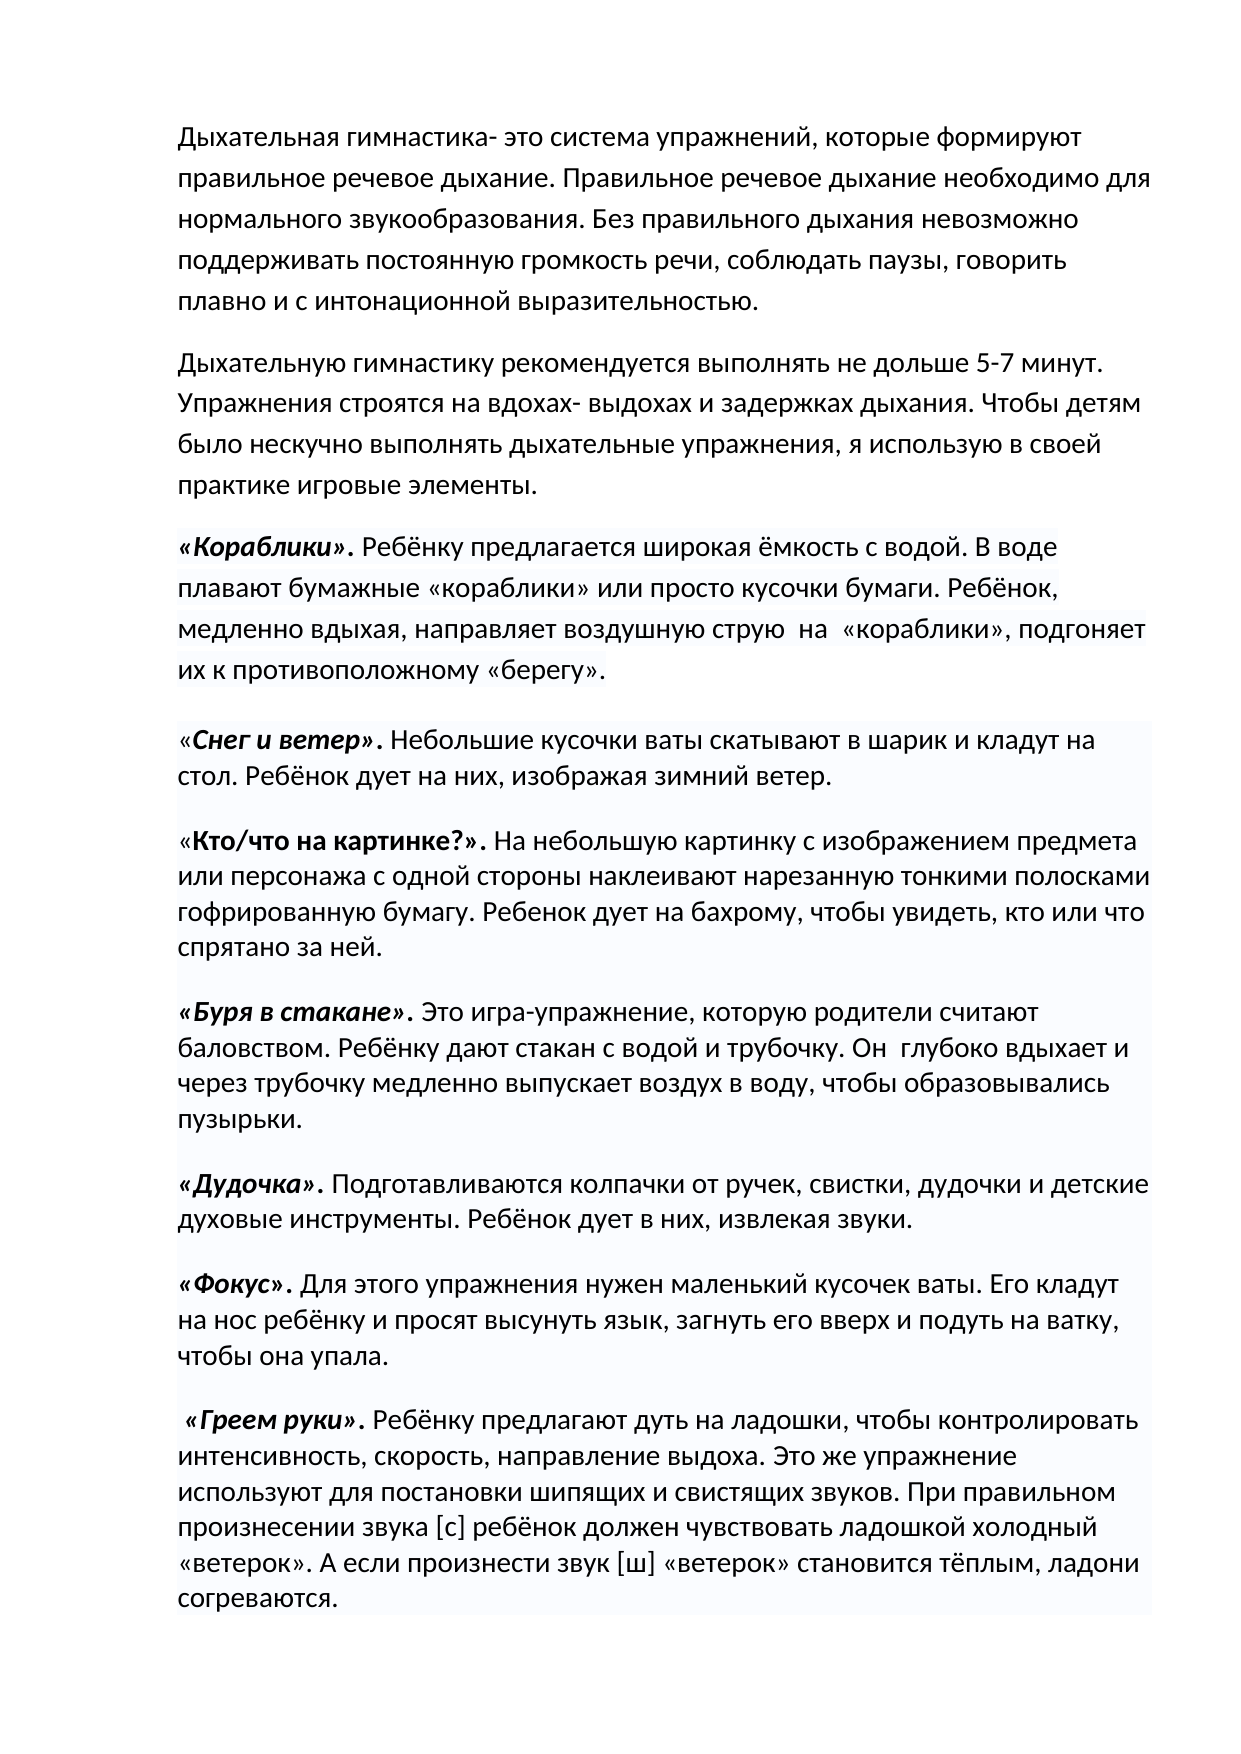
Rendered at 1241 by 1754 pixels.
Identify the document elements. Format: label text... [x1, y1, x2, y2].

text «Фокус». Для этого упражнения нужен маленький кусочек ваты. Его кладут на нос ребёнку и просят высунуть язык, загнуть его вверх и подуть на ватку, чтобы она упала. [177, 1265, 1152, 1372]
text «Кораблики». Ребёнку предлагается широкая ёмкость с водой. В воде плавают бумажные «кораблики» или просто кусочки бумаги. Ребёнок, медленно вдыхая, направляет воздушную струю на «кораблики», подгоняет их к противоположному «берегу». [177, 528, 1152, 687]
text «Дудочка». Подготавливаются колпачки от ручек, свистки, дудочки и детские духовые инструменты. Ребёнок дует в них, извлекая звуки. [177, 1165, 1152, 1236]
text Дыхательная гимнастика- это система упражнений, которые формируют правильное речевое дыхание. Правильное речевое дыхание необходимо для нормального звукообразования. Без правильного дыхания невозможно поддерживать постоянную громкость речи, соблюдать паузы, говорить плавно и с интонационной выразительностью. [177, 118, 1152, 317]
text «Снег и ветер». Небольшие кусочки ваты скатывают в шарик и кладут на стол. Ребёнок дует на них, изображая зимний ветер. [177, 721, 1152, 792]
text «Кто/что на картинке?». На небольшую картинку с изображением предмета или персонажа с одной стороны наклеивают нарезанную тонкими полосками гофрированную бумагу. Ребенок дует на бахрому, чтобы увидеть, кто или что спрятано за ней. [177, 822, 1152, 964]
text «Греем руки». Ребёнку предлагают дуть на ладошки, чтобы контролировать интенсивность, скорость, направление выдоха. Это же упражнение используют для постановки шипящих и свистящих звуков. При правильном произнесении звука [с] ребёнок должен чувствовать ладошкой холодный «ветерок». А если произнести звук [ш] «ветерок» становится тёплым, ладони согреваются. [177, 1401, 1152, 1615]
text «Буря в стакане». Это игра-упражнение, которую родители считают баловством. Ребёнку дают стакан с водой и трубочку. Он глубоко вдыхает и через трубочку медленно выпускает воздух в воду, чтобы образовывались пузырьки. [177, 993, 1152, 1136]
text Дыхательную гимнастику рекомендуется выполнять не дольше 5-7 минут. Упражнения строятся на вдохах- выдохах и задержках дыхания. Чтобы детям было нескучно выполнять дыхательные упражнения, я использую в своей практике игровые элементы. [177, 344, 1152, 502]
